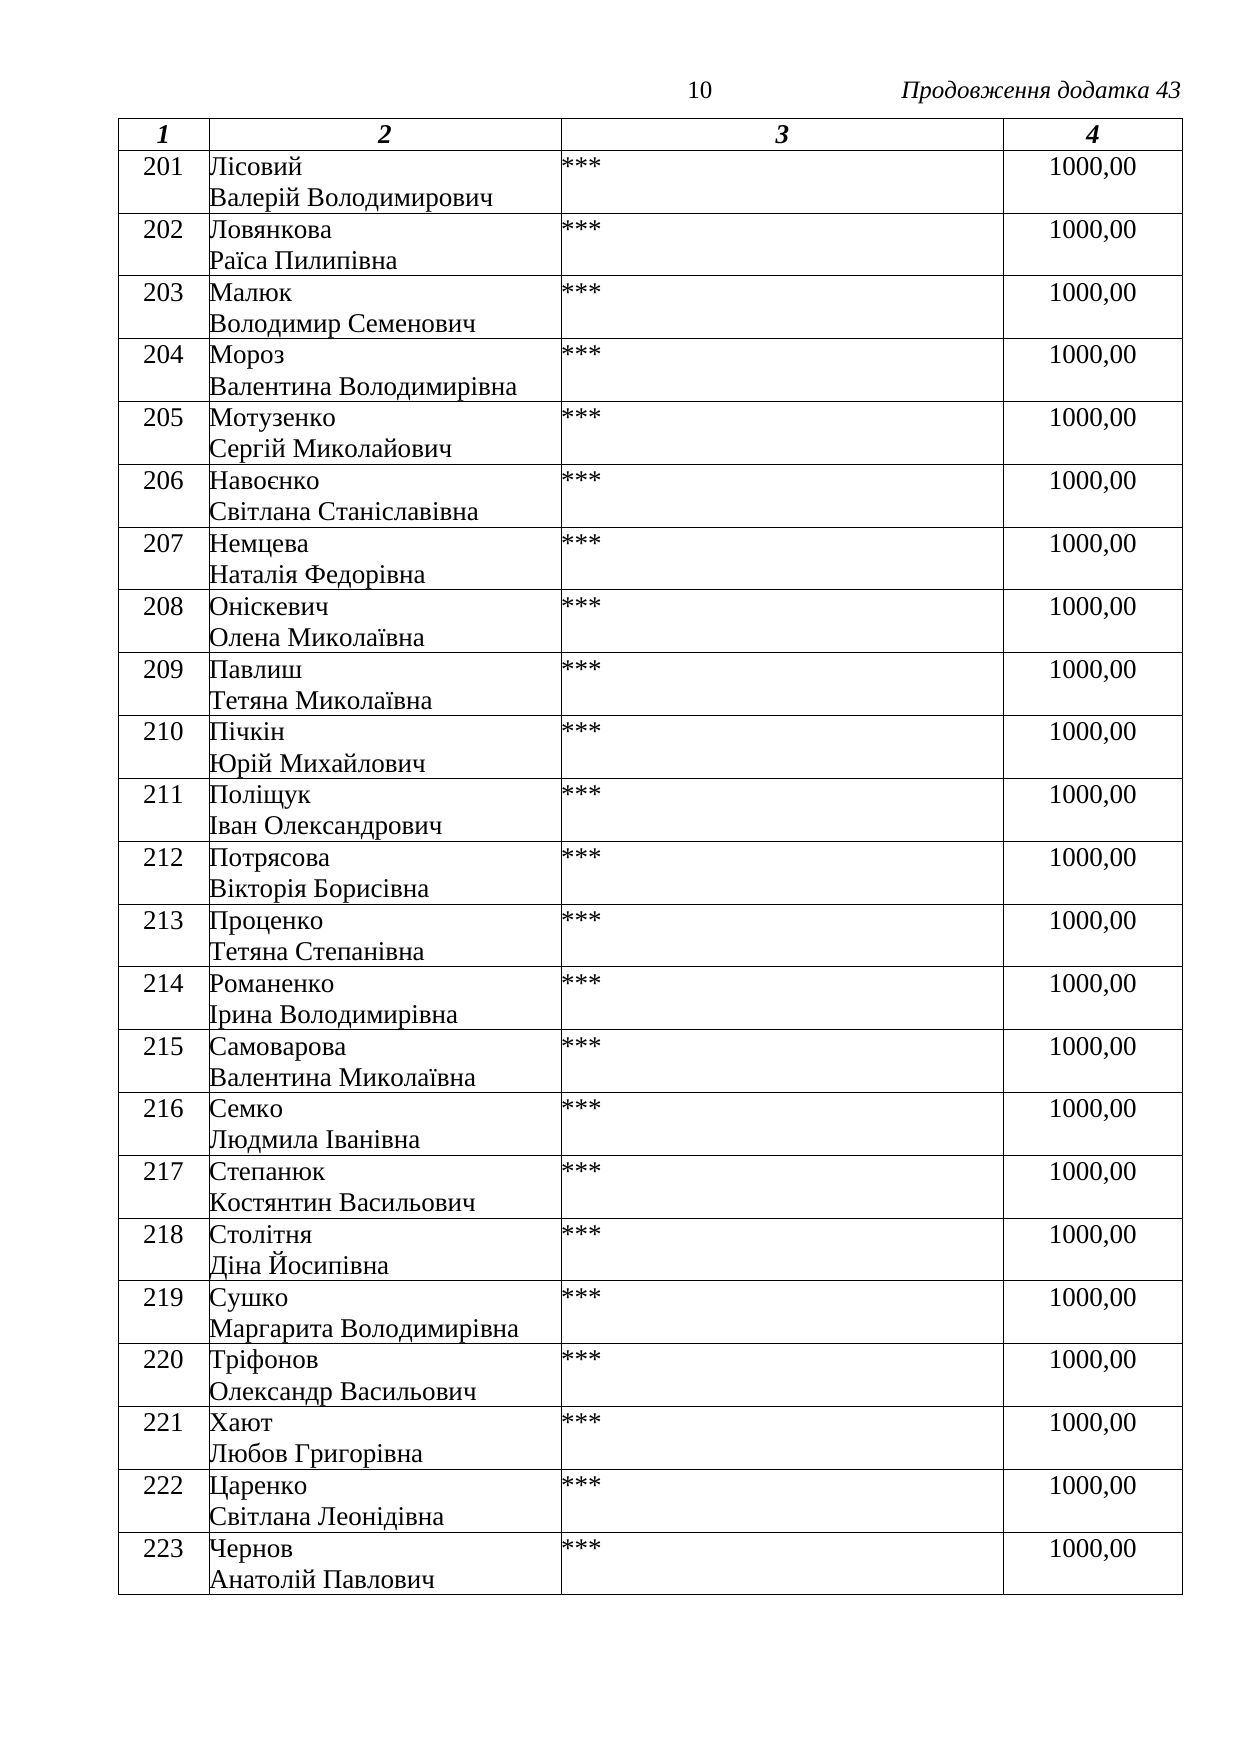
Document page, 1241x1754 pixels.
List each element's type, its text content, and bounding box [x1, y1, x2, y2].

table_cell *** [562, 1156, 1003, 1217]
table_cell Царенко Світлана Леонідівна [210, 1470, 561, 1532]
table_cell Степанюк Костянтин Васильович [210, 1156, 561, 1217]
table_cell 202 [119, 214, 209, 275]
table_cell 1000,00 [1004, 842, 1182, 903]
table_cell Самоварова Валентина Миколаївна [210, 1030, 561, 1092]
table_cell Проценко Тетяна Степанівна [210, 905, 561, 966]
table_cell Романенко Ірина Володимирівна [210, 967, 561, 1029]
table_cell 1000,00 [1004, 402, 1182, 464]
table_cell 216 [119, 1093, 209, 1155]
table_cell 1000,00 [1004, 779, 1182, 841]
table_cell 213 [119, 905, 209, 966]
table_cell 1000,00 [1004, 276, 1182, 338]
table_cell *** [562, 716, 1003, 778]
table_header 3 [562, 119, 1003, 150]
table_cell 210 [119, 716, 209, 778]
table_cell *** [562, 1533, 1003, 1594]
table_cell 1000,00 [1004, 214, 1182, 275]
table_cell 207 [119, 528, 209, 589]
table_cell 221 [119, 1407, 209, 1469]
table_cell *** [562, 1407, 1003, 1469]
table_cell *** [562, 1470, 1003, 1532]
table_cell Мороз Валентина Володимирівна [210, 339, 561, 401]
table_cell Семко Людмила Іванівна [210, 1093, 561, 1155]
table_cell Навоєнко Світлана Станіславівна [210, 465, 561, 527]
table_cell Потрясова Вікторія Борисівна [210, 842, 561, 903]
table_cell 1000,00 [1004, 1533, 1182, 1594]
table_cell 1000,00 [1004, 1470, 1182, 1532]
table_cell 1000,00 [1004, 1407, 1182, 1469]
table_cell 222 [119, 1470, 209, 1532]
table_cell 215 [119, 1030, 209, 1092]
table_header 2 [210, 119, 561, 150]
table_cell 203 [119, 276, 209, 338]
table_cell 218 [119, 1219, 209, 1280]
table_cell 223 [119, 1533, 209, 1594]
table_cell 217 [119, 1156, 209, 1217]
table_cell *** [562, 653, 1003, 715]
table_cell *** [562, 905, 1003, 966]
table_header 4 [1004, 119, 1182, 150]
table_cell *** [562, 1030, 1003, 1092]
table_cell Лісовий Валерій Володимирович [210, 151, 561, 212]
table_cell Малюк Володимир Семенович [210, 276, 561, 338]
table_cell 1000,00 [1004, 653, 1182, 715]
table_cell Столітня Діна Йосипівна [210, 1219, 561, 1280]
table_cell 212 [119, 842, 209, 903]
table_cell 205 [119, 402, 209, 464]
table_cell 208 [119, 590, 209, 652]
table_cell 1000,00 [1004, 465, 1182, 527]
table_cell 214 [119, 967, 209, 1029]
table_cell *** [562, 590, 1003, 652]
table_cell Мотузенко Сергій Миколайович [210, 402, 561, 464]
table_cell *** [562, 214, 1003, 275]
table_cell *** [562, 1093, 1003, 1155]
table_cell 1000,00 [1004, 590, 1182, 652]
table_cell *** [562, 465, 1003, 527]
table_cell *** [562, 276, 1003, 338]
table_cell *** [562, 1219, 1003, 1280]
table_cell *** [562, 842, 1003, 903]
table_cell *** [562, 528, 1003, 589]
table_cell Павлиш Тетяна Миколаївна [210, 653, 561, 715]
table_cell 1000,00 [1004, 1156, 1182, 1217]
table_cell Поліщук Іван Олександрович [210, 779, 561, 841]
table_cell 1000,00 [1004, 1030, 1182, 1092]
table_cell 201 [119, 151, 209, 212]
table_cell 204 [119, 339, 209, 401]
table_cell Сушко Маргарита Володимирівна [210, 1281, 561, 1343]
table_cell Пічкін Юрій Михайлович [210, 716, 561, 778]
table_cell *** [562, 339, 1003, 401]
table_cell Ловянкова Раїса Пилипівна [210, 214, 561, 275]
table_cell 1000,00 [1004, 528, 1182, 589]
table_cell 219 [119, 1281, 209, 1343]
table_cell 1000,00 [1004, 1219, 1182, 1280]
table_cell *** [562, 967, 1003, 1029]
table_cell *** [562, 402, 1003, 464]
table_cell Оніскевич Олена Миколаївна [210, 590, 561, 652]
table_cell *** [562, 1344, 1003, 1406]
table_cell 1000,00 [1004, 339, 1182, 401]
table_cell 209 [119, 653, 209, 715]
table_cell *** [562, 1281, 1003, 1343]
table_cell *** [562, 779, 1003, 841]
table_cell 1000,00 [1004, 967, 1182, 1029]
table_cell 206 [119, 465, 209, 527]
table_cell 1000,00 [1004, 1344, 1182, 1406]
table_cell 1000,00 [1004, 1093, 1182, 1155]
table_header 1 [119, 119, 209, 150]
table_cell Немцева Наталія Федорівна [210, 528, 561, 589]
table_cell *** [562, 151, 1003, 212]
table_cell 1000,00 [1004, 1281, 1182, 1343]
table_cell 1000,00 [1004, 716, 1182, 778]
table_cell 211 [119, 779, 209, 841]
table_cell Хают Любов Григорівна [210, 1407, 561, 1469]
table_cell 220 [119, 1344, 209, 1406]
table_cell 1000,00 [1004, 905, 1182, 966]
table_cell Чернов Анатолій Павлович [210, 1533, 561, 1594]
table_cell Тріфонов Олександр Васильович [210, 1344, 561, 1406]
table_cell 1000,00 [1004, 151, 1182, 212]
